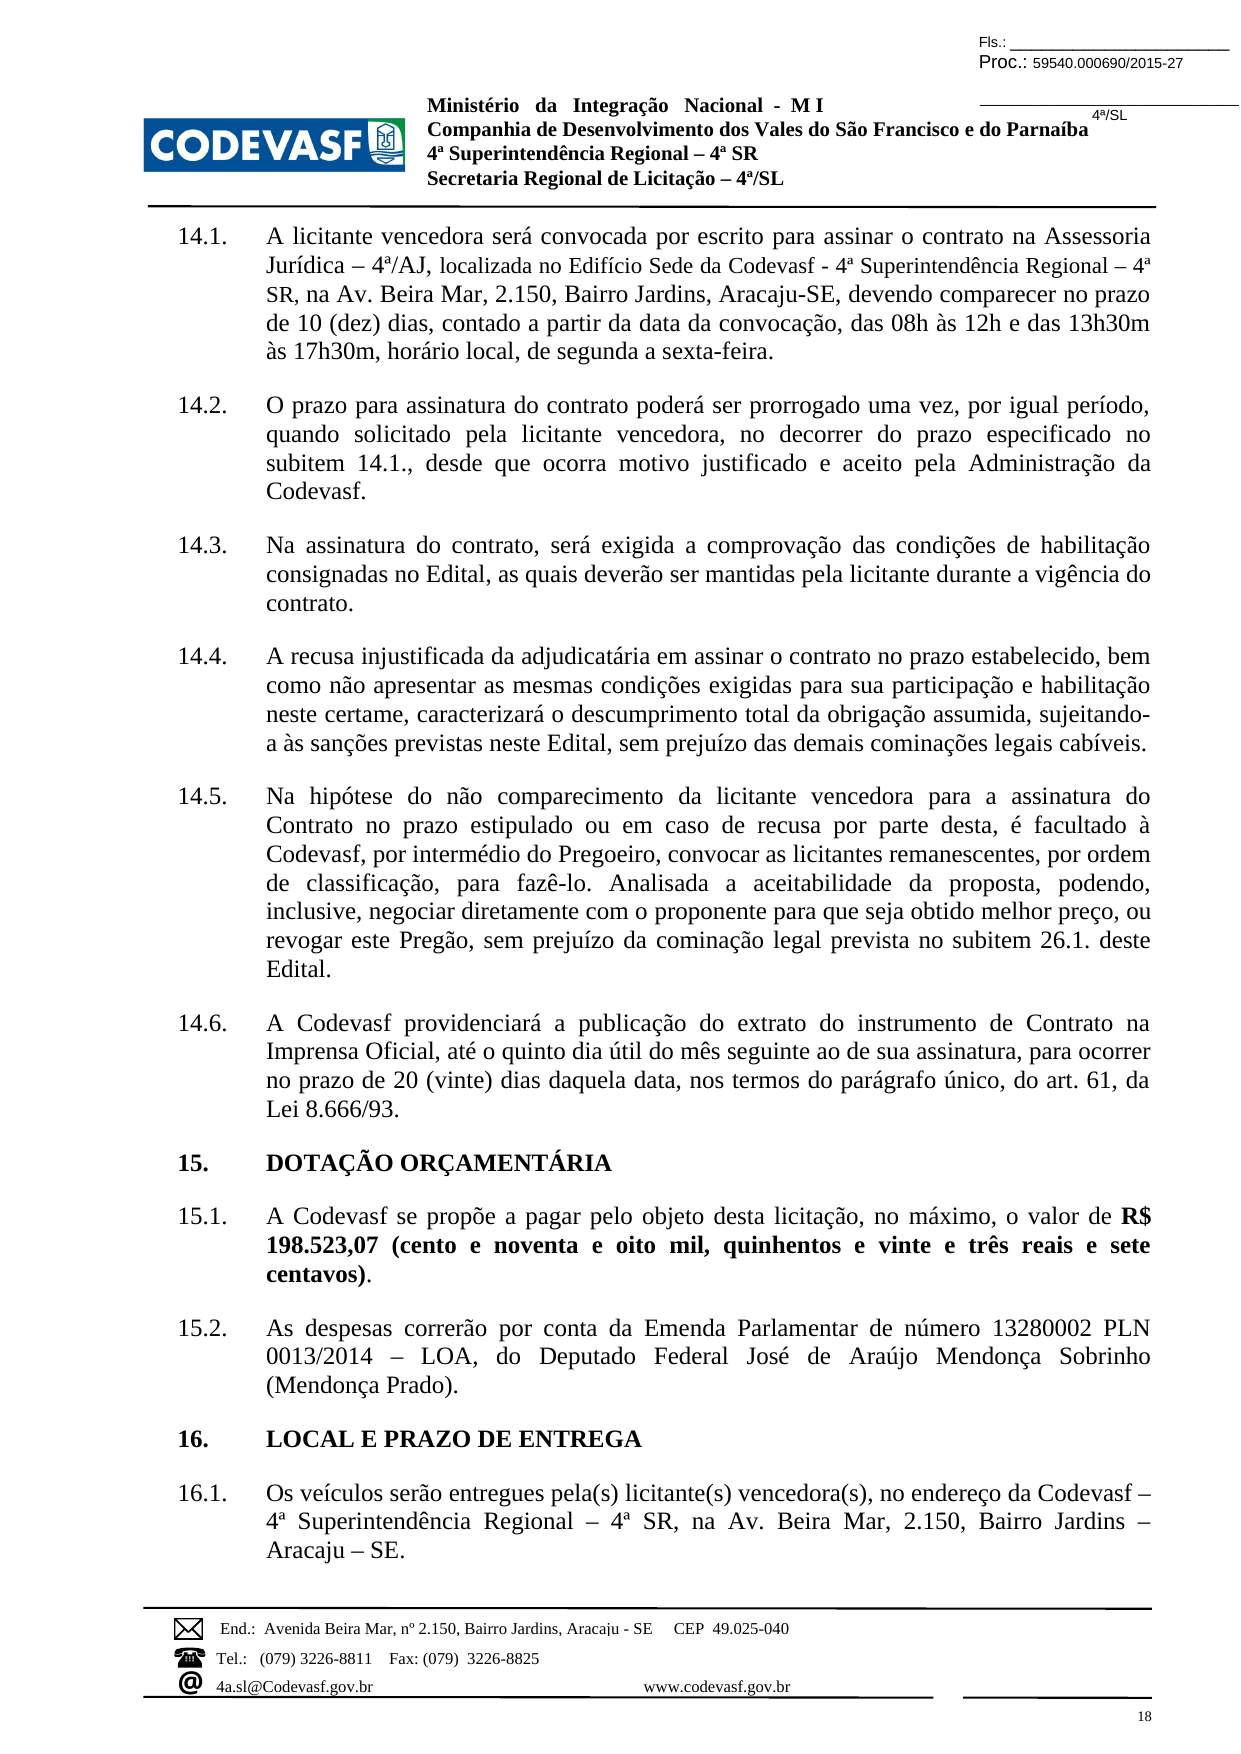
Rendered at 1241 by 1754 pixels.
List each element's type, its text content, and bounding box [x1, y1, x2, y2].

text 14.3. Na assinatura do contrato, será exigida a comprovação das condições de habilitação consignadas no Edital, as quais deverão ser mantidas pela licitante durante a vigência do contrato. [177, 530, 1152, 616]
text 16. LOCAL E PRAZO DE ENTREGA [177, 1424, 1152, 1453]
text 15.2. As despesas correrão por conta da Emenda Parlamentar de número 13280002 PLN 0013/2014 – LOA, do Deputado Federal José de Araújo Mendonça Sobrinho (Mendonça Prado). [177, 1313, 1152, 1399]
text 15.1. A Codevasf se propõe a pagar pelo objeto desta licitação, no máximo, o valor de R$ 198.523,07 (cento e noventa e oito mil, quinhentos e vinte e três reais e sete centavos). [177, 1201, 1152, 1288]
text 14.2. O prazo para assinatura do contrato poderá ser prorrogado uma vez, por igual período, quando solicitado pela licitante vencedora, no decorrer do prazo especificado no subitem 14.1., desde que ocorra motivo justificado e aceito pela Administração da Codevasf. [177, 390, 1152, 505]
text 14.4. A recusa injustificada da adjudicatária em assinar o contrato no prazo estabelecido, bem como não apresentar as mesmas condições exigidas para sua participação e habilitação neste certame, caracterizará o descumprimento total da obrigação assumida, sujeitando-a às sanções previstas neste Edital, sem prejuízo das demais cominações legais cabíveis. [177, 641, 1152, 756]
text 16.1. Os veículos serão entregues pela(s) licitante(s) vencedora(s), no endereço da Codevasf – 4ª Superintendência Regional – 4ª SR, na Av. Beira Mar, 2.150, Bairro Jardins – Aracaju – SE. [177, 1478, 1152, 1564]
text 14.1. A licitante vencedora será convocada por escrito para assinar o contrato na Assessoria Jurídica – 4ª/AJ, localizada no Edifício Sede da Codevasf - 4ª Superintendência Regional – 4ª SR, na Av. Beira Mar, 2.150, Bairro Jardins, Aracaju-SE, devendo comparecer no prazo de 10 (dez) dias, contado a partir da data da convocação, das 08h às 12h e das 13h30m às 17h30m, horário local, de segunda a sexta-feira. [177, 221, 1152, 365]
text 14.6. A Codevasf providenciará a publicação do extrato do instrumento de Contrato na Imprensa Oficial, até o quinto dia útil do mês seguinte ao de sua assinatura, para ocorrer no prazo de 20 (vinte) dias daquela data, nos termos do parágrafo único, do art. 61, da Lei 8.666/93. [177, 1008, 1152, 1123]
text 15. DOTAÇÃO ORÇAMENTÁRIA [177, 1148, 1152, 1176]
picture [143, 118, 406, 172]
text 14.5. Na hipótese do não comparecimento da licitante vencedora para a assinatura do Contrato no prazo estipulado ou em caso de recusa por parte desta, é facultado à Codevasf, por intermédio do Pregoeiro, convocar as licitantes remanescentes, por ordem de classificação, para fazê-lo. Analisada a aceitabilidade da proposta, podendo, inclusive, negociar diretamente com o proponente para que seja obtido melhor preço, ou revogar este Pregão, sem prejuízo da cominação legal prevista no subitem 26.1. deste Edital. [177, 781, 1152, 983]
